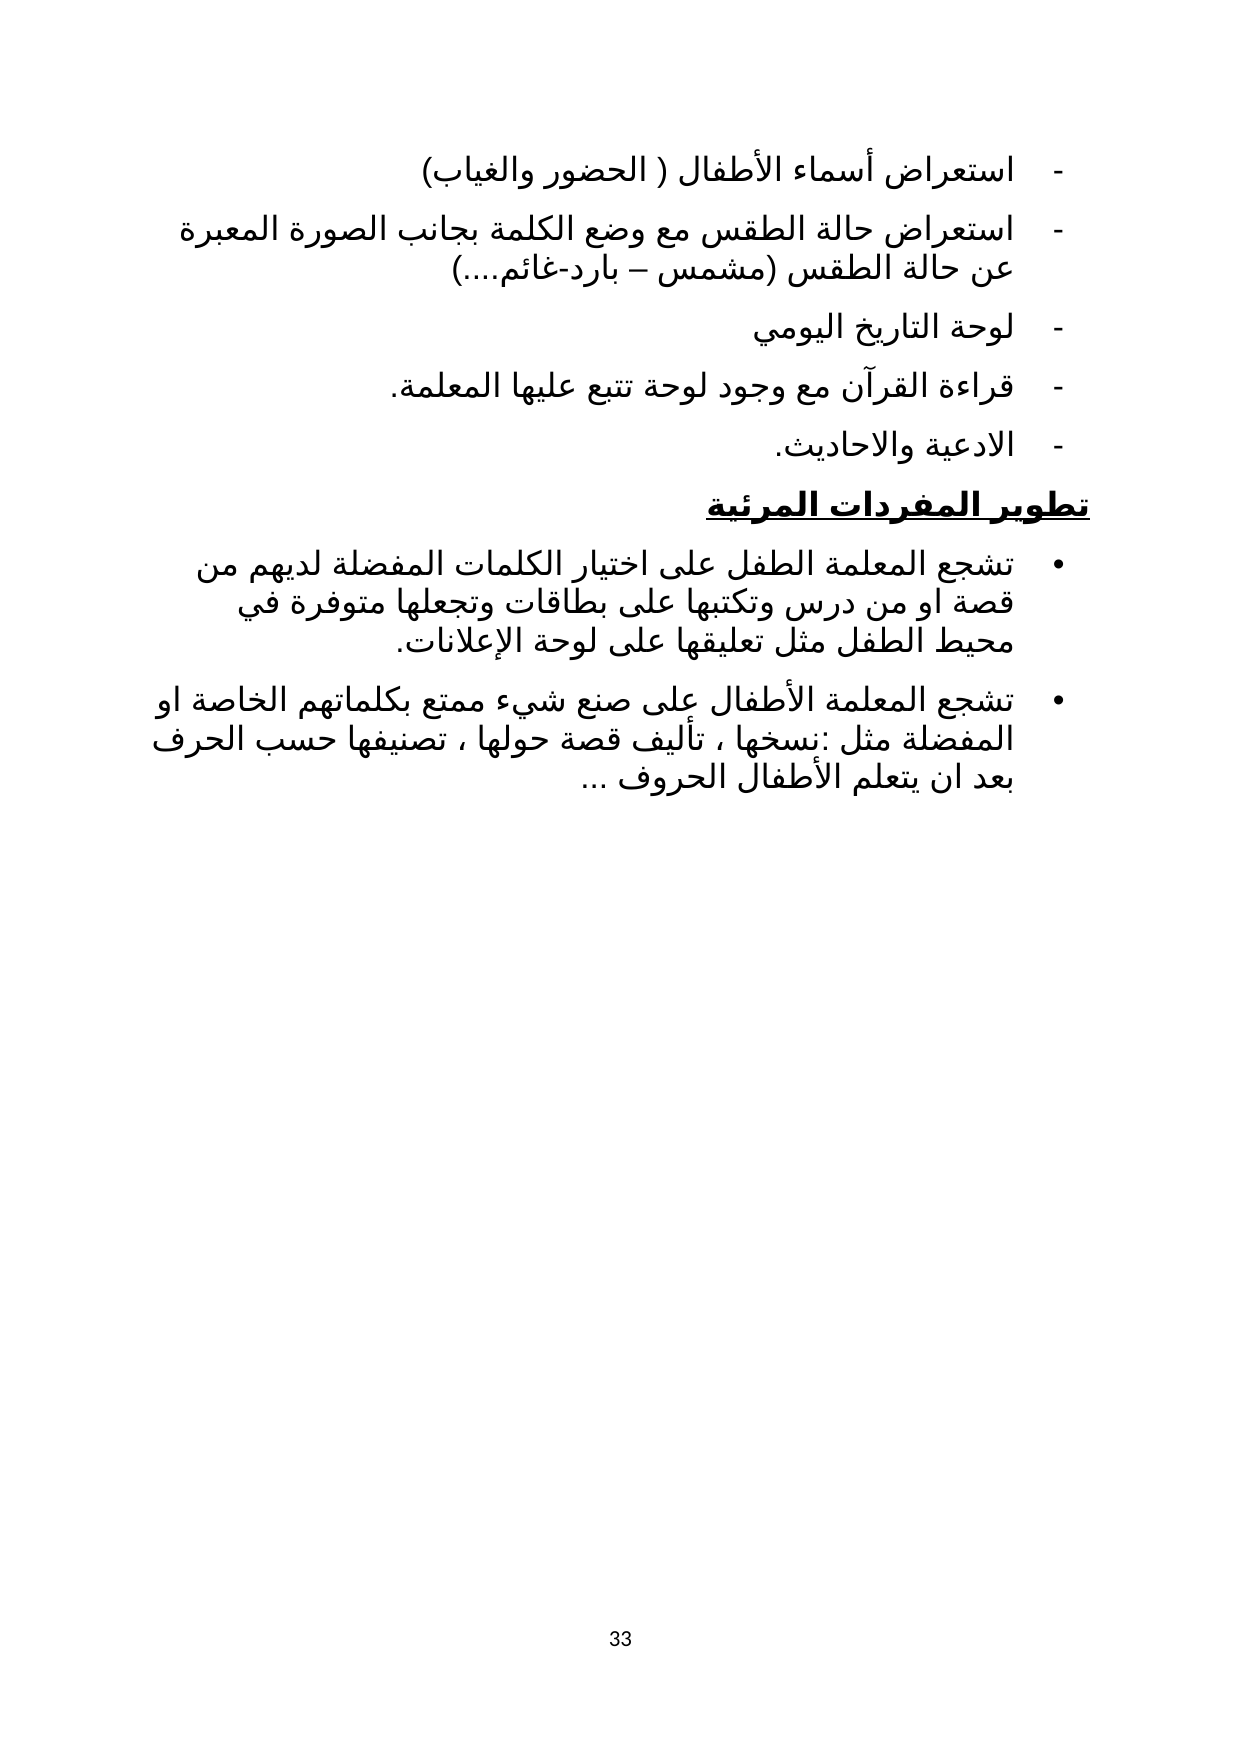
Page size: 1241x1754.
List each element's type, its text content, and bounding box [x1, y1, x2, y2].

list الادعية والاحاديث. [150, 426, 1053, 464]
list استعراض أسماء الأطفال ( الحضور والغياب) [150, 150, 1053, 188]
list استعراض حالة الطقس مع وضع الكلمة بجانب الصورة المعبرة عن حالة الطقس (مشمس – بارد-غائم....) [150, 209, 1053, 286]
list قراءة القرآن مع وجود لوحة تتبع عليها المعلمة. [150, 366, 1053, 405]
list لوحة التاريخ اليومي [150, 307, 1053, 345]
text تطوير المفردات المرئية [150, 485, 1090, 523]
list تشجع المعلمة الطفل على اختيار الكلمات المفضلة لديهم من قصة او من درس وتكتبها على بطاقات وتجعلها متوفرة في محيط الطفل مثل تعليقها على لوحة الإعلانات. [150, 544, 1053, 659]
list تشجع المعلمة الأطفال على صنع شيء ممتع بكلماتهم الخاصة او المفضلة مثل :نسخها ، تأليف قصة حولها ، تصنيفها حسب الحرف بعد ان يتعلم الأطفال الحروف ... [150, 680, 1053, 796]
